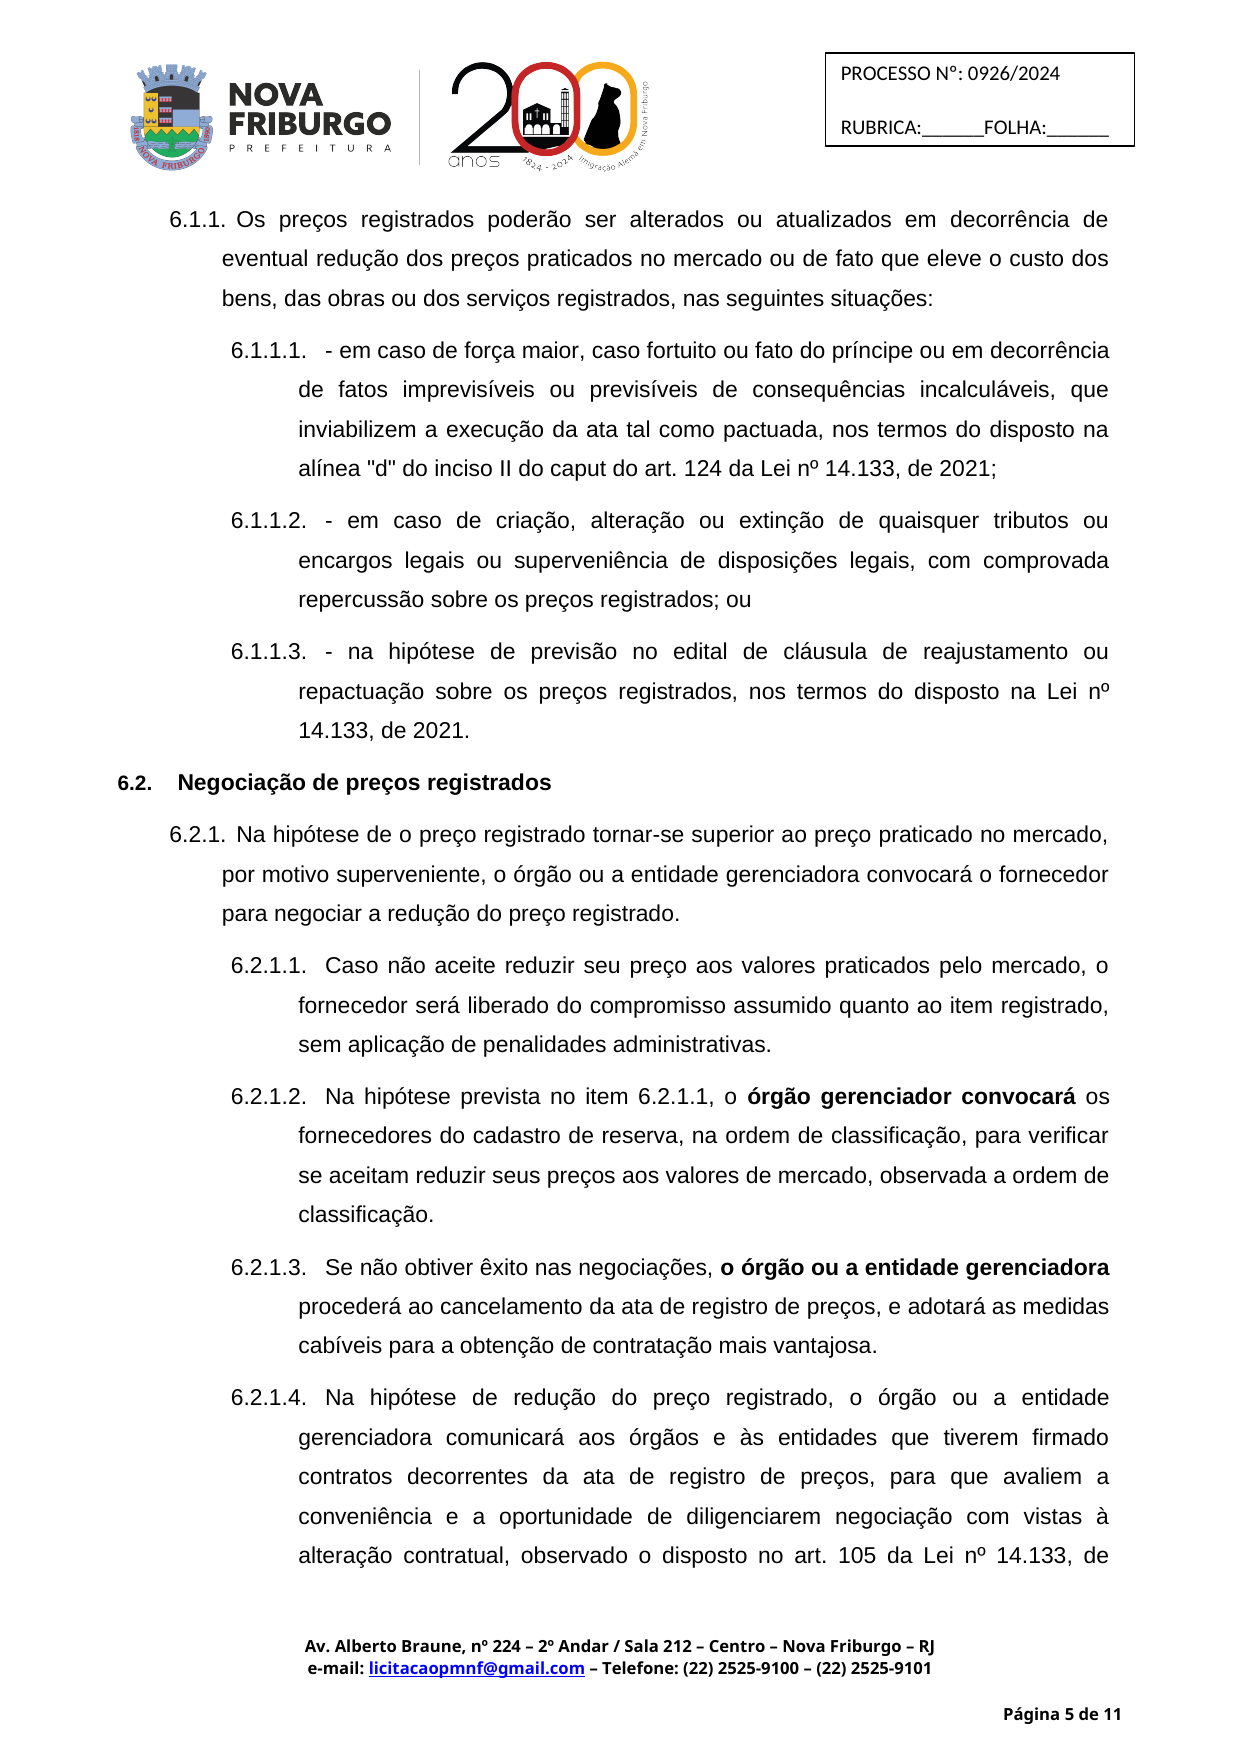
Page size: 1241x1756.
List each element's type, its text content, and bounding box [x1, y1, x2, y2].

picture [103, 29, 681, 200]
list Na hipótese de o preço registrado tornar-se superior ao preço praticado no mercado, por motivo superveniente, o órgão ou a entidade gerenciadora convocará o fornecedor para negociar a redução do preço registrado. [169, 821, 1110, 926]
list Na hipótese prevista no item 6.2.1.1, o órgão gerenciador convocará os fornecedores do cadastro de reserva, na ordem de classificação, para verificar se aceitam reduzir seus preços aos valores de mercado, observada a ordem de classificação. [231, 1083, 1110, 1228]
list - em caso de criação, alteração ou extinção de quaisquer tributos ou encargos legais ou superveniência de disposições legais, com comprovada repercussão sobre os preços registrados; ou [231, 507, 1110, 613]
list Se não obtiver êxito nas negociações, o órgão ou a entidade gerenciadora procederá ao cancelamento da ata de registro de preços, e adotará as medidas cabíveis para a obtenção de contratação mais vantajosa. [231, 1253, 1110, 1359]
list - na hipótese de previsão no edital de cláusula de reajustamento ou repactuação sobre os preços registrados, nos termos do disposto na Lei nº 14.133, de 2021. [231, 638, 1110, 743]
list - em caso de força maior, caso fortuito ou fato do príncipe ou em decorrência de fatos imprevisíveis ou previsíveis de consequências incalculáveis, que inviabilizem a execução da ata tal como pactuada, nos termos do disposto na alínea "d" do inciso II do caput do art. 124 da Lei nº 14.133, de 2021; [231, 337, 1110, 482]
list Negociação de preços registrados [117, 769, 1110, 796]
list Os preços registrados poderão ser alterados ou atualizados em decorrência de eventual redução dos preços praticados no mercado ou de fato que eleve o custo dos bens, das obras ou dos serviços registrados, nas seguintes situações: [169, 206, 1110, 311]
list Caso não aceite reduzir seu preço aos valores praticados pelo mercado, o fornecedor será liberado do compromisso assumido quanto ao item registrado, sem aplicação de penalidades administrativas. [231, 952, 1110, 1057]
